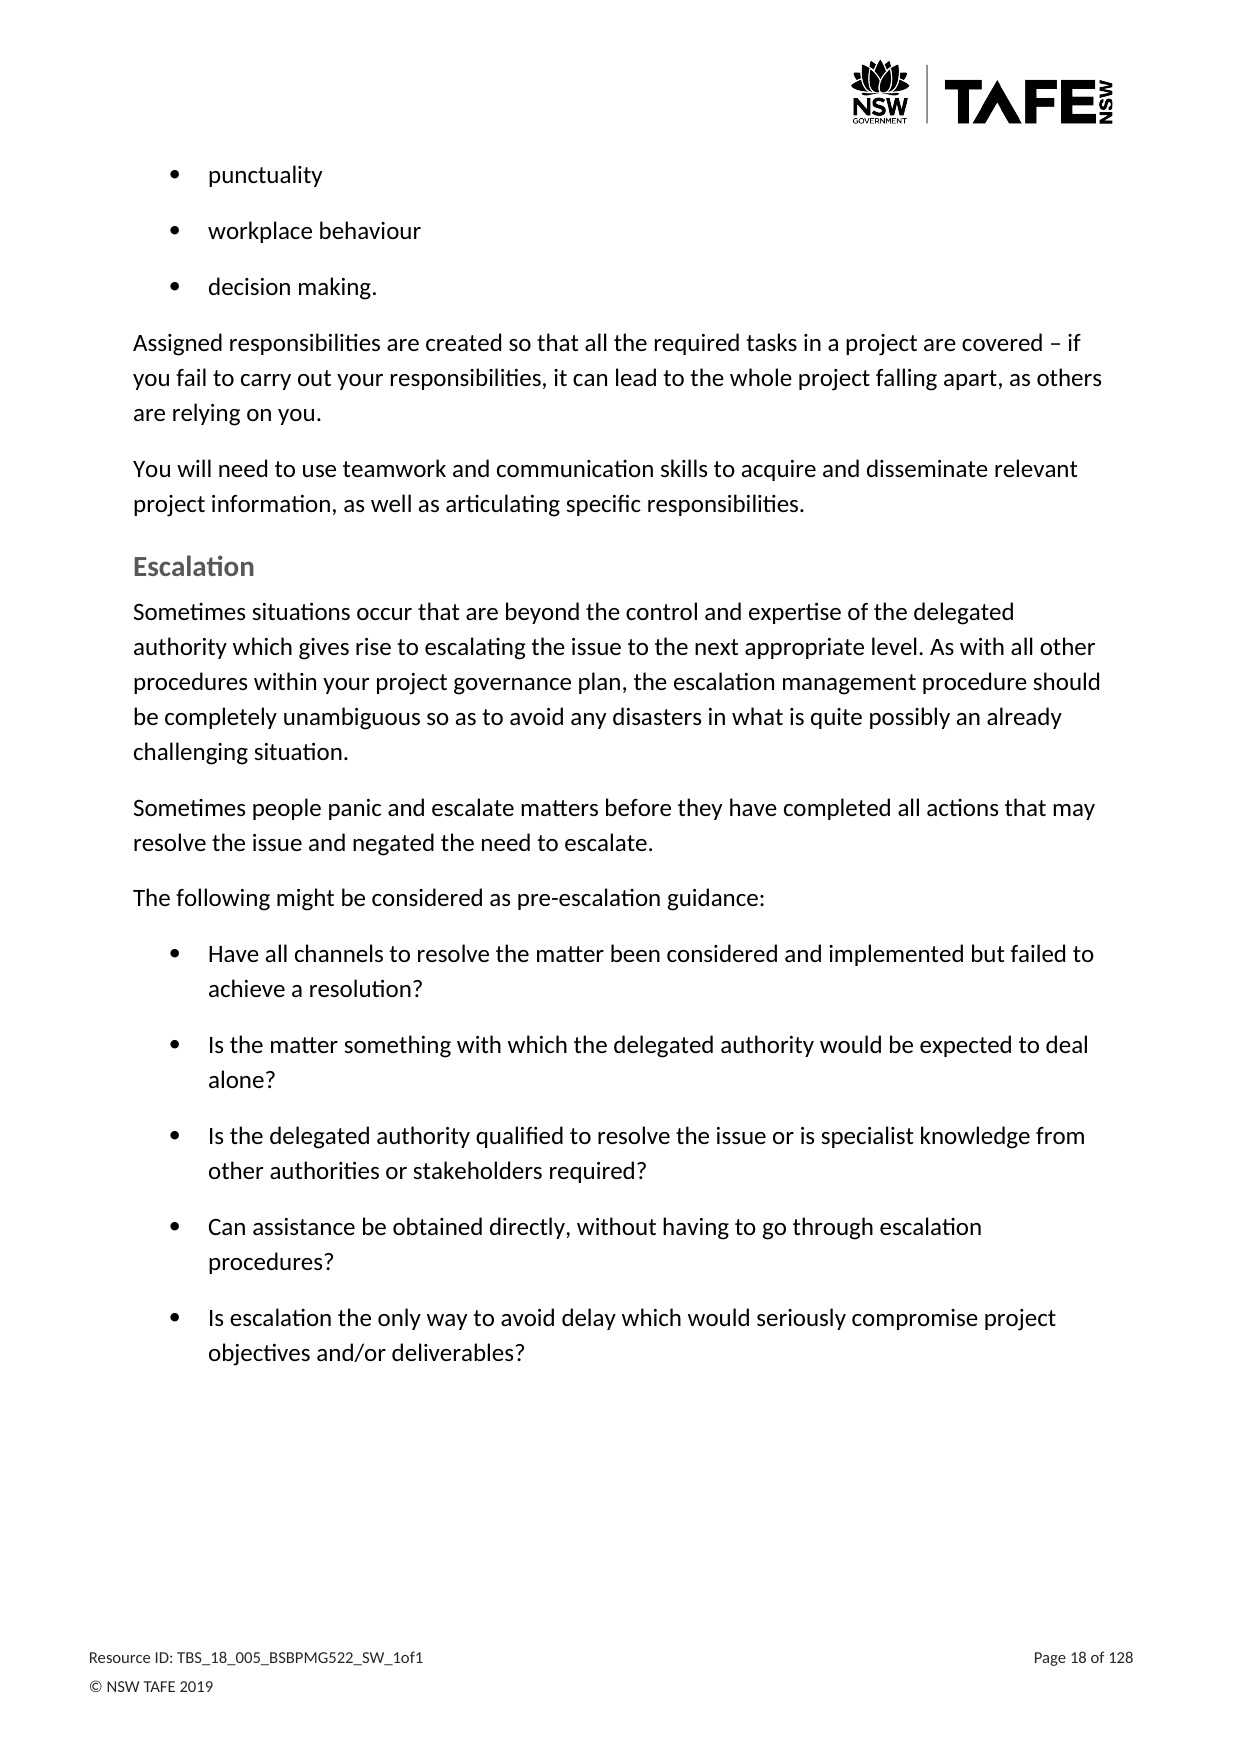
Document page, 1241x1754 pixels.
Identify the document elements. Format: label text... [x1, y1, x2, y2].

text Assigned responsibilities are created so that all the required tasks in a project are covered – if you fail to carry out your responsibilities, it can lead to the whole project falling apart, as others are relying on you. [133, 327, 1107, 427]
list decision making. [170, 271, 1107, 302]
list workplace behaviour [170, 215, 1107, 246]
text You will need to use teamwork and communication skills to acquire and disseminate relevant project information, as well as articulating specific responsibilities. [133, 453, 1107, 518]
text Sometimes people panic and escalate matters before they have completed all actions that may resolve the issue and negated the need to escalate. [133, 792, 1107, 857]
list Can assistance be obtained directly, without having to go through escalation procedures? [170, 1211, 1107, 1276]
text The following might be considered as pre-escalation guidance: [133, 883, 1107, 913]
list Is the delegated authority qualified to resolve the issue or is specialist knowledge from other authorities or stakeholders required? [170, 1120, 1107, 1186]
list punctuality [170, 159, 1107, 190]
picture [851, 59, 1113, 125]
list Is escalation the only way to avoid delay which would seriously compromise project objectives and/or deliverables? [170, 1302, 1107, 1367]
text Sometimes situations occur that are beyond the control and expertise of the delegated authority which gives rise to escalating the issue to the next appropriate level. As with all other procedures within your project governance plan, the escalation management procedure should be completely unambiguous so as to avoid any disasters in what is quite possibly an already challenging situation. [133, 596, 1107, 766]
list Have all channels to resolve the matter been considered and implemented but failed to achieve a resolution? [170, 938, 1107, 1004]
subtitle Escalation [133, 548, 1107, 583]
list Is the matter something with which the delegated authority would be expected to deal alone? [170, 1029, 1107, 1095]
